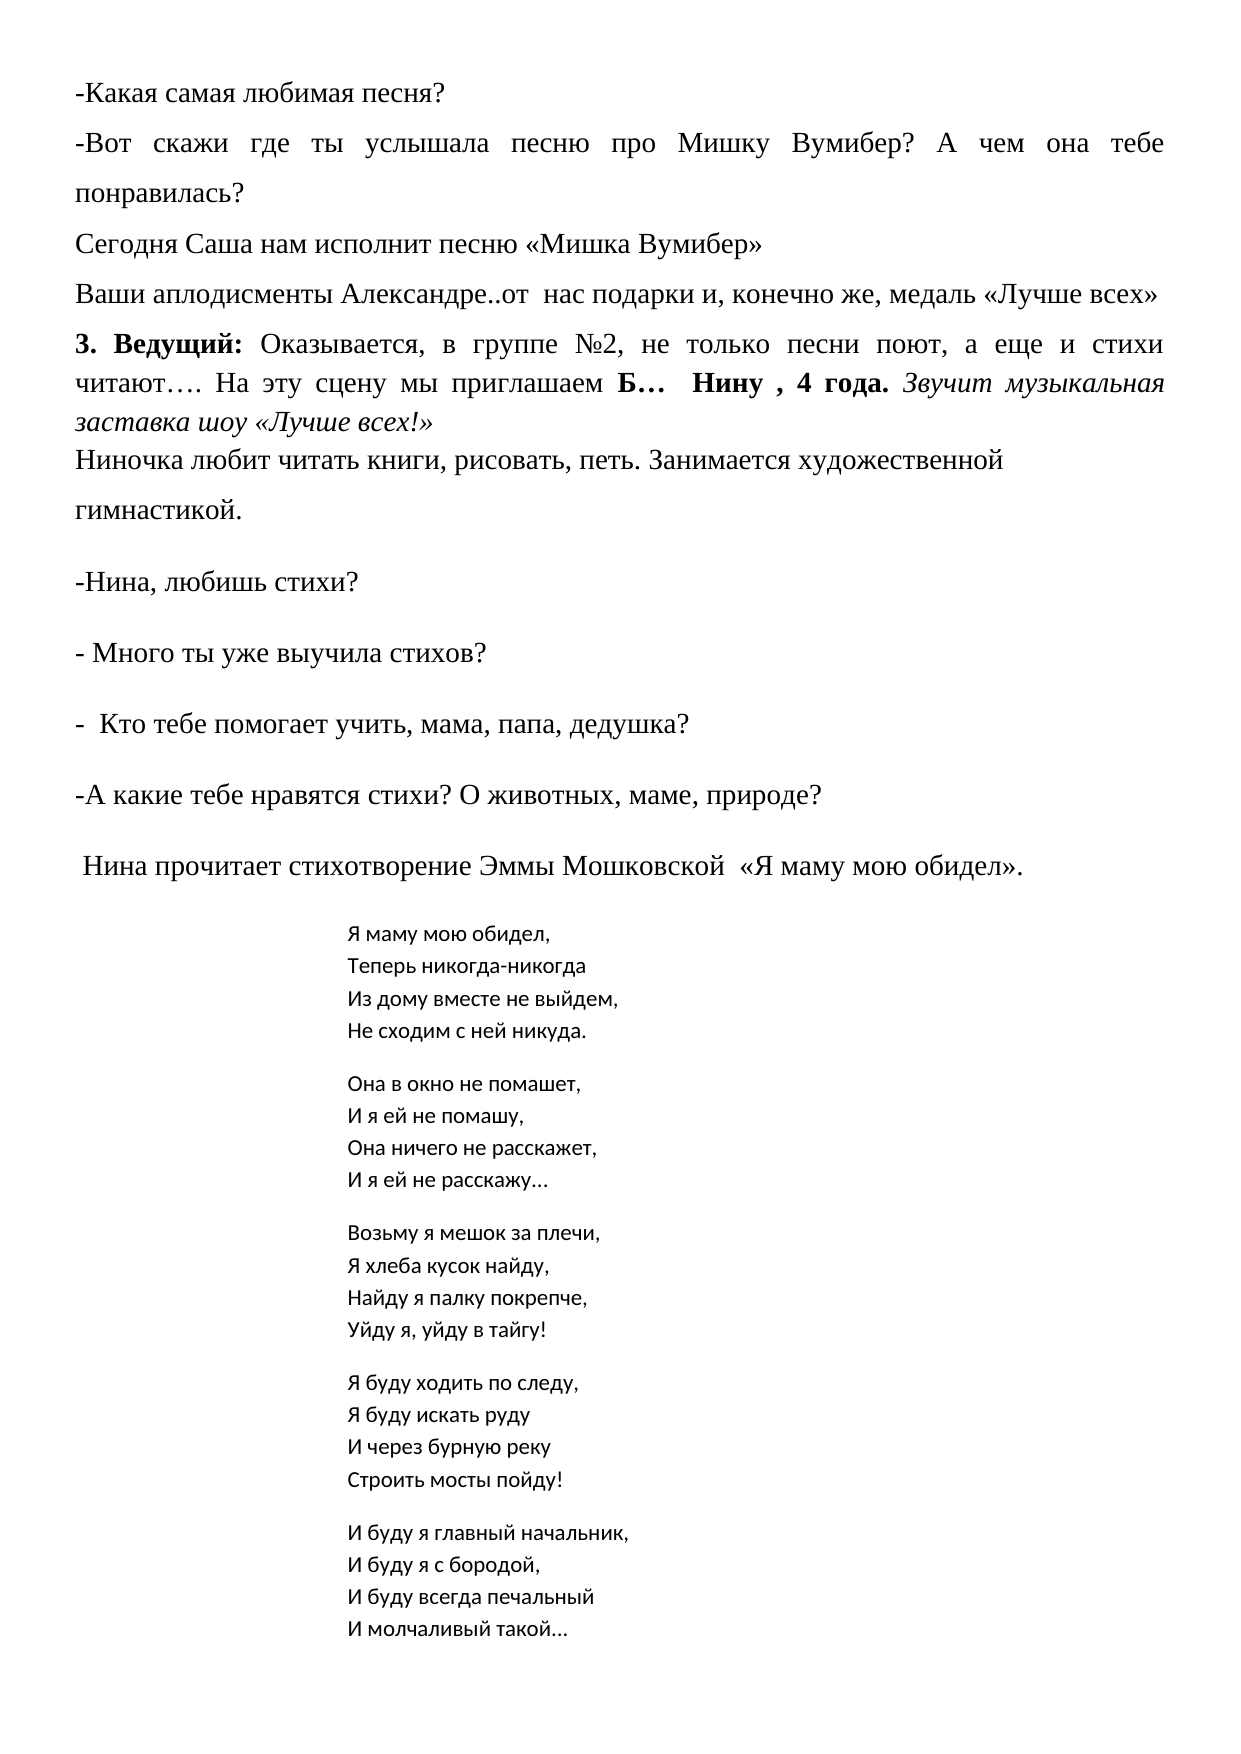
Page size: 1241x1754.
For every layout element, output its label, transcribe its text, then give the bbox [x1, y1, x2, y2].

text - Кто тебе помогает учить, мама, папа, дедушка? [75, 706, 1165, 739]
text -Нина, любишь стихи? [75, 564, 1165, 597]
text -А какие тебе нравятся стихи? О животных, маме, природе? [75, 777, 1165, 811]
text Сегодня Саша нам исполнит песню «Мишка Вумибер» [75, 226, 1165, 259]
text -Вот скажи где ты услышала песню про Мишку Вумибер? А чем она тебе понравилась? [75, 125, 1165, 209]
text Ваши аплодисменты Александре..от нас подарки и, конечно же, медаль «Лучше всех» [75, 276, 1165, 310]
text Ниночка любит читать книги, рисовать, петь. Занимается художественной гимнастикой. [75, 442, 1165, 526]
text -Какая самая любимая песня? [75, 75, 1165, 108]
text - Много ты уже выучила стихов? [75, 635, 1165, 668]
text 3. Ведущий: Оказывается, в группе №2, не только песни поют, а еще и стихи читают…. На эту сцену мы приглашаем Б… Нину , 4 года. Звучит музыкальная заставка шоу «Лучше всех!» [75, 327, 1165, 437]
text Нина прочитает стихотворение Эммы Мошковской «Я маму мою обидел». [75, 848, 1165, 882]
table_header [348, 919, 893, 1667]
